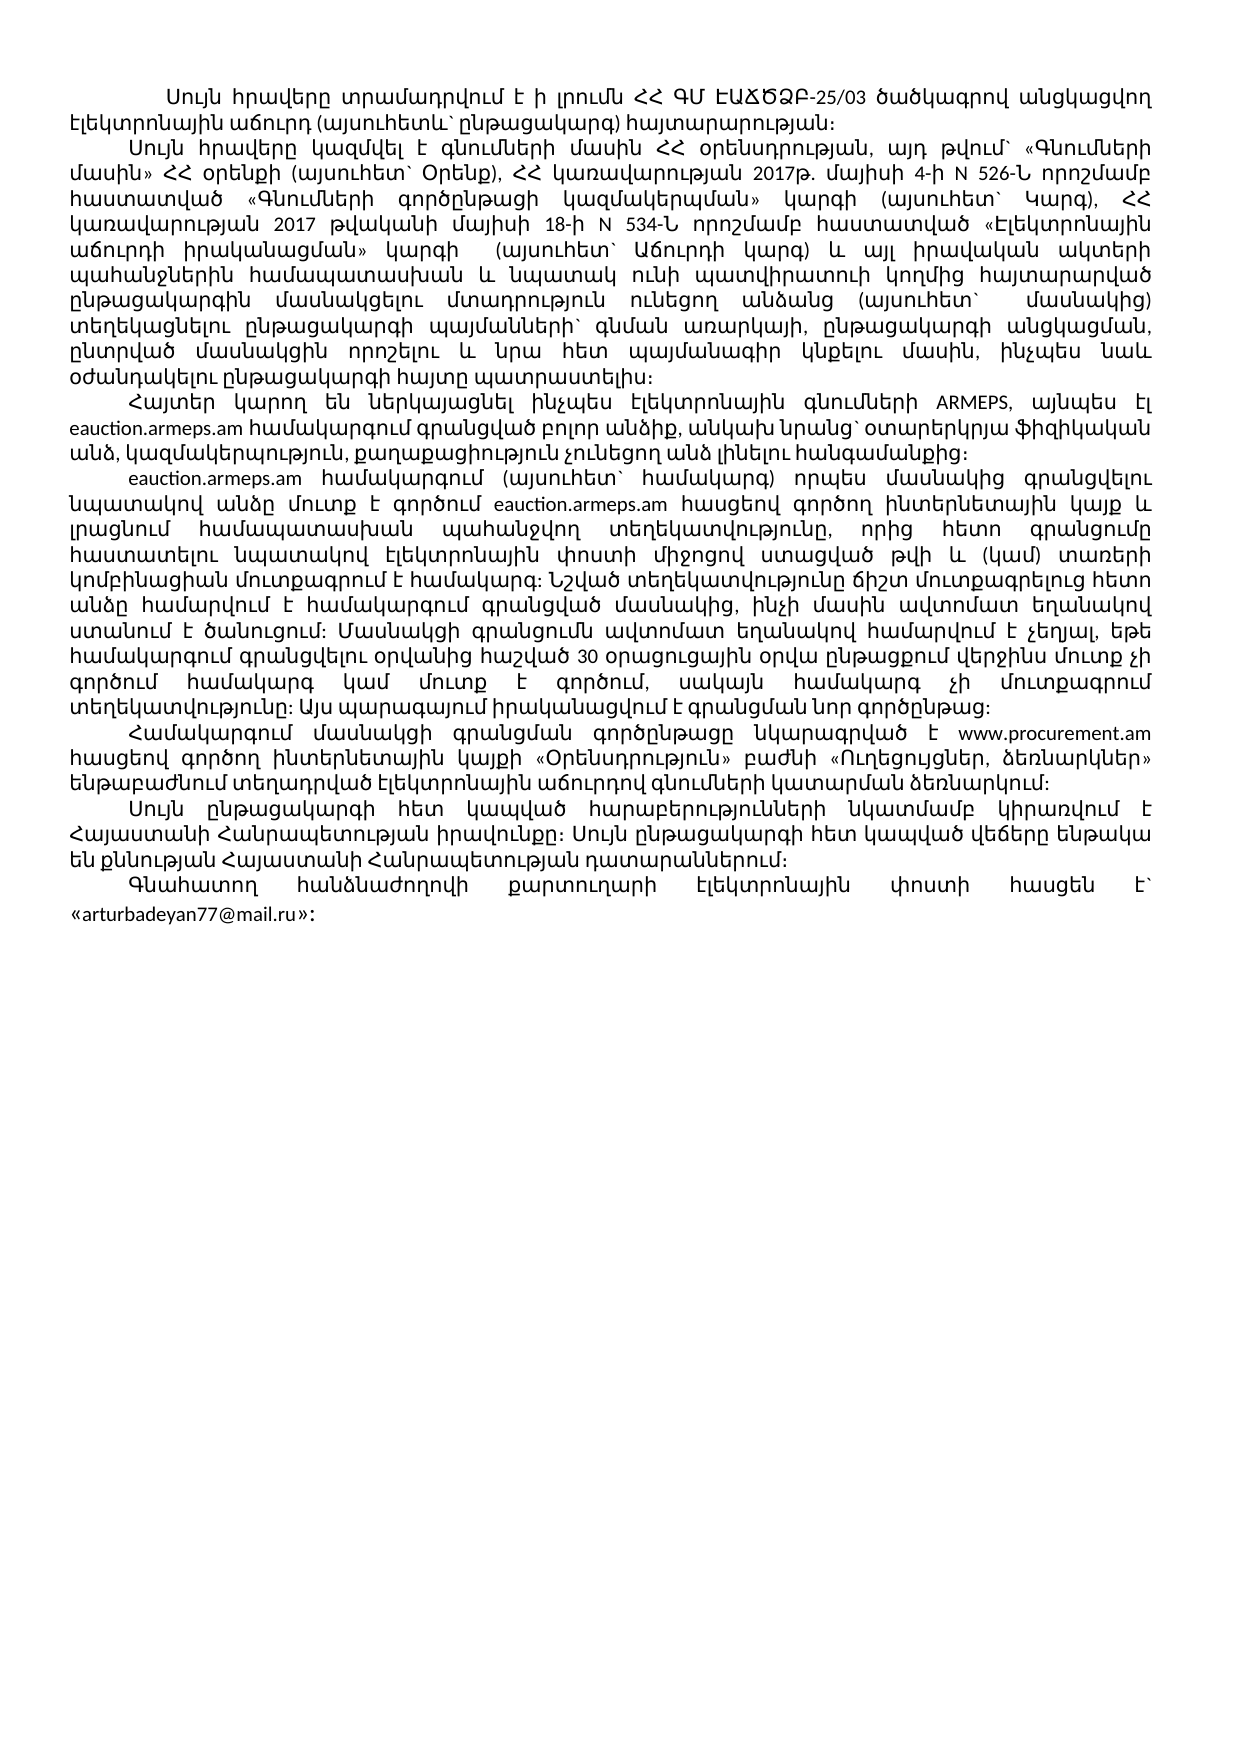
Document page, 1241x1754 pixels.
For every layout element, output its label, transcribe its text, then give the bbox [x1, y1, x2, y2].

text eauction.armeps.am համակարգում (այսուհետ` համակարգ) որպես մասնակից գրանցվելու նպատակով անձը մուտք է գործում eauction.armeps.am հասցեով գործող ինտերնետային կայք և լրացնում համապատասխան պահանջվող տեղեկատվությունը, որից հետո գրանցումը հաստատելու նպատակով էլեկտրոնային փոստի միջոցով ստացված թվի և (կամ) տառերի կոմբինացիան մուտքագրում է համակարգ: Նշված տեղեկատվությունը ճիշտ մուտքագրելուց հետո անձը համարվում է համակարգում գրանցված մասնակից, ինչի մասին ավտոմատ եղանակով ստանում է ծանուցում: Մասնակցի գրանցումն ավտոմատ եղանակով համարվում է չեղյալ, եթե համակարգում գրանցվելու օրվանից հաշված 30 օրացուցային օրվա ընթացքում վերջինս մուտք չի գործում համակարգ կամ մուտք է գործում, սակայն համակարգ չի մուտքագրում տեղեկատվությունը: Այս պարագայում իրականացվում է գրանցման նոր գործընթաց: [69, 466, 1152, 720]
text Հայտեր կարող են ներկայացնել ինչպես էլեկտրոնային գնումների ARMEPS, այնպես էլ eauction.armeps.am համակարգում գրանցված բոլոր անձիք, անկախ նրանց` օտարերկրյա ֆիզիկական անձ, կազմակերպություն, քաղաքացիություն չունեցող անձ լինելու հանգամանքից։ [69, 389, 1152, 466]
text Սույն հրավերը տրամադրվում է ի լրումն ՀՀ ԳՄ ԷԱՃԾՁԲ-25/03 ծածկագրով անցկացվող էլեկտրոնային աճուրդ (այսուհետև` ընթացակարգ) հայտարարության։ [69, 84, 1152, 135]
text Սույն ընթացակարգի հետ կապված հարաբերությունների նկատմամբ կիրառվում է Հայաստանի Հանրապետության իրավունքը։ Սույն ընթացակարգի հետ կապված վեճերը ենթակա են քննության Հայաստանի Հանրապետության դատարաններում։ [69, 796, 1152, 872]
text Համակարգում մասնակցի գրանցման գործընթացը նկարագրված է www.procurement.am հասցեով գործող ինտերնետային կայքի «Օրենսդրություն» բաժնի «Ուղեցույցներ, ձեռնարկներ» ենթաբաժնում տեղադրված էլեկտրոնային աճուրդով գնումների կատարման ձեռնարկում: [69, 720, 1152, 796]
text Սույն հրավերը կազմվել է գնումների մասին ՀՀ օրենսդրության, այդ թվում` «Գնումների մասին» ՀՀ օրենքի (այսուհետ` Օրենք), ՀՀ կառավարության 2017թ. մայիսի 4-ի N 526-Ն որոշմամբ հաստատված «Գնումների գործընթացի կազմակերպման» կարգի (այսուհետ` Կարգ), ՀՀ կառավարության 2017 թվականի մայիսի 18-ի N 534-Ն որոշմամբ հաստատված «Էլեկտրոնային աճուրդի իրականացման» կարգի (այսուհետ` Աճուրդի կարգ) և այլ իրավական ակտերի պահանջներին համապատասխան և նպատակ ունի պատվիրատուի կողմից հայտարարված ընթացակարգին մասնակցելու մտադրություն ունեցող անձանց (այսուհետ` մասնակից) տեղեկացնելու ընթացակարգի պայմանների` գնման առարկայի, ընթացակարգի անցկացման, ընտրված մասնակցին որոշելու և նրա հետ պայմանագիր կնքելու մասին, ինչպես նաև օժանդակելու ընթացակարգի հայտը պատրաստելիս։ [69, 135, 1152, 389]
text Գնահատող հանձնաժողովի քարտուղարի էլեկտրոնային փոստի հասցեն է` «arturbadeyan77@mail.ru»: [69, 872, 1152, 928]
